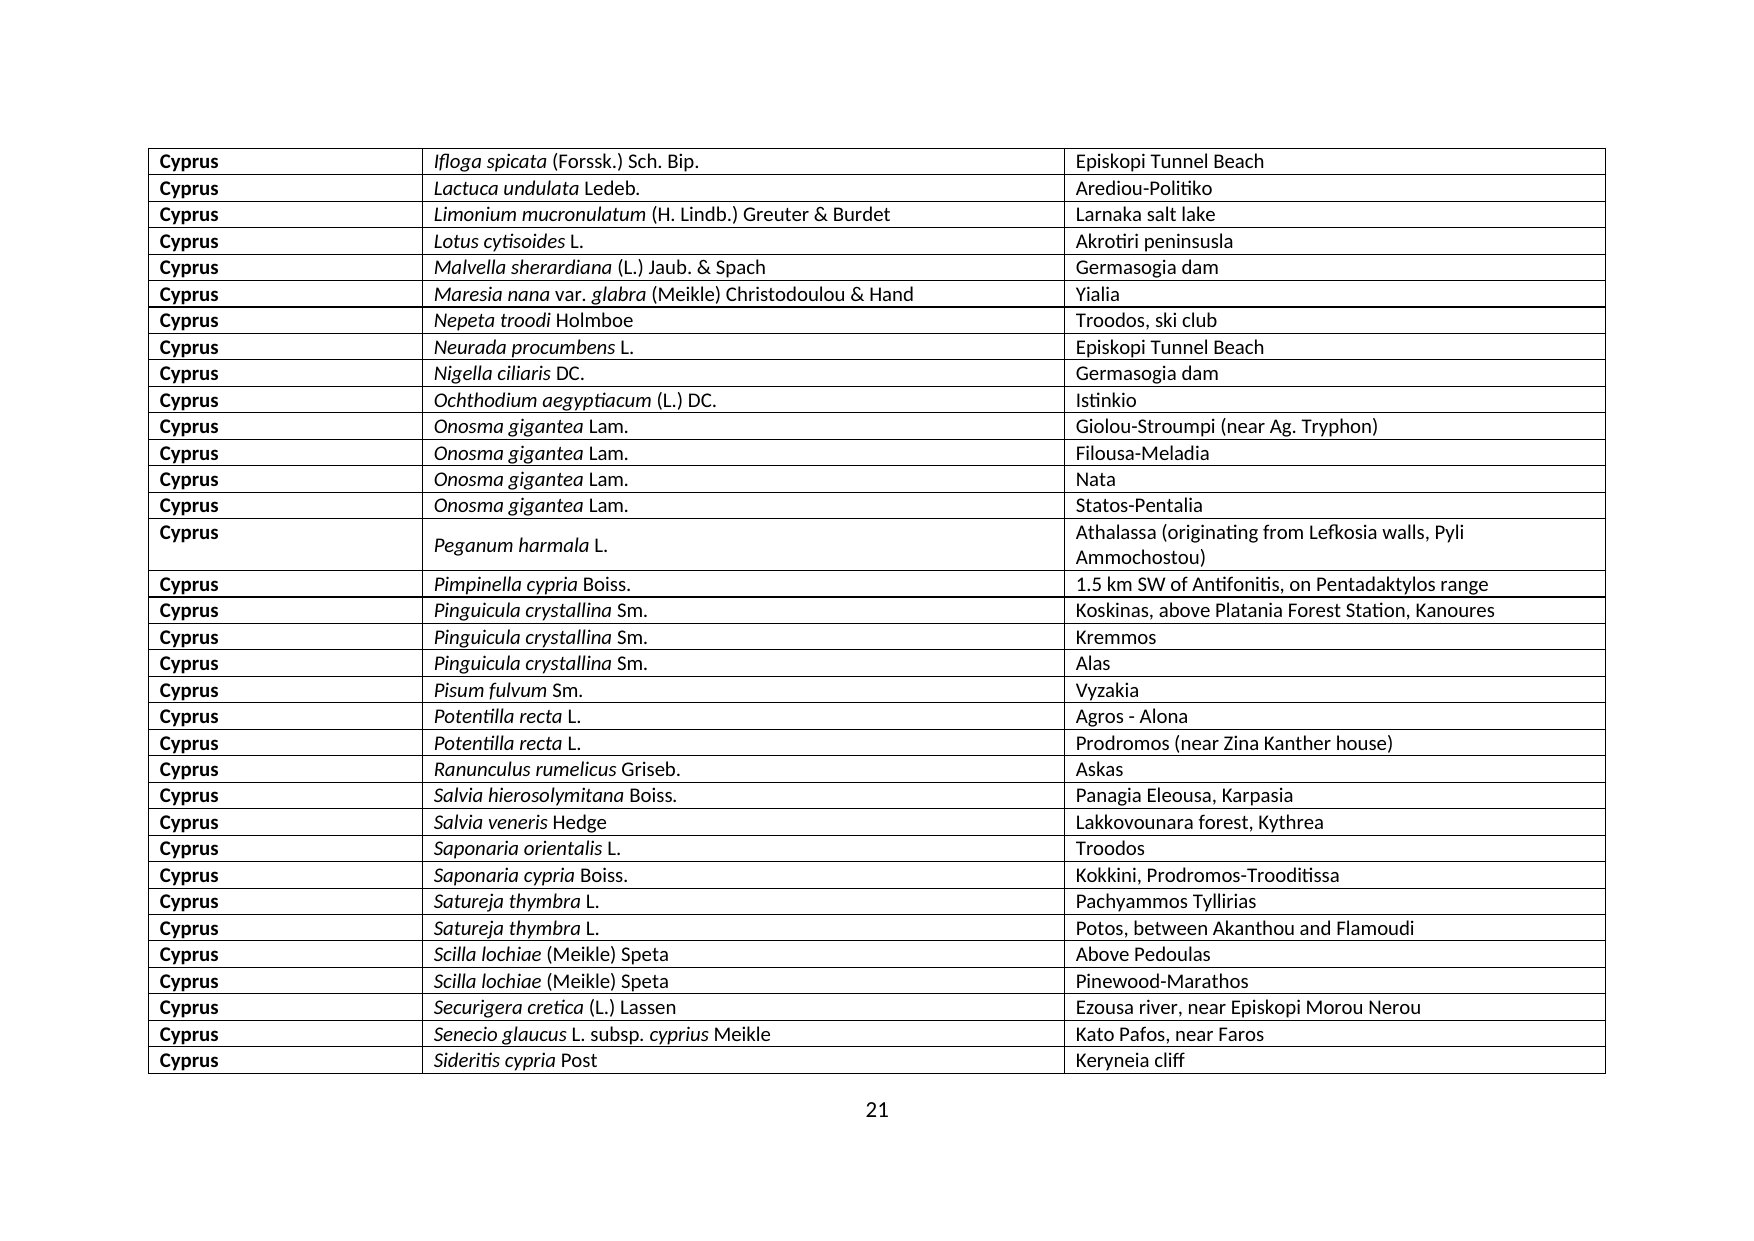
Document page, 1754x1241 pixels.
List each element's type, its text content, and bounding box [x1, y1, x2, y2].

table_cell Pisum fulvum Sm. [423, 677, 1064, 702]
table_cell Nata [1065, 466, 1605, 492]
table_cell Troodos, ski club [1065, 308, 1605, 333]
table_cell Cyprus [149, 571, 422, 596]
table_cell Kremmos [1065, 624, 1605, 649]
table_cell Cyprus [149, 1047, 422, 1073]
table_cell Troodos [1065, 836, 1605, 861]
table_cell Larnaka salt lake [1065, 202, 1605, 227]
table_cell Ochthodium aegyptiacum (L.) DC. [423, 387, 1064, 412]
table_cell Cyprus [149, 202, 422, 227]
table_cell Vyzakia [1065, 677, 1605, 702]
table_cell Keryneia cliff [1065, 1047, 1605, 1073]
table_cell Potos, between Akanthou and Flamoudi [1065, 915, 1605, 940]
table_cell Cyprus [149, 1021, 422, 1046]
table_cell Cyprus [149, 598, 422, 623]
table_cell Cyprus [149, 941, 422, 967]
table_cell Lakkovounara forest, Kythrea [1065, 809, 1605, 834]
table_cell Cyprus [149, 756, 422, 782]
table_cell Cyprus [149, 360, 422, 386]
table_cell Cyprus [149, 519, 422, 570]
table_cell Kato Pafos, near Faros [1065, 1021, 1605, 1046]
table_cell Satureja thymbra L. [423, 889, 1064, 914]
table_cell Statos-Pentalia [1065, 493, 1605, 518]
table_cell Episkopi Tunnel Beach [1065, 334, 1605, 359]
table_cell Saponaria orientalis L. [423, 836, 1064, 861]
table_cell Sideritis cypria Post [423, 1047, 1064, 1073]
table_cell Giolou-Stroumpi (near Ag. Tryphon) [1065, 413, 1605, 439]
table_cell Cyprus [149, 255, 422, 280]
table_cell Pachyammos Tyllirias [1065, 889, 1605, 914]
table_cell Panagia Eleousa, Karpasia [1065, 783, 1605, 808]
table_cell Agros - Alona [1065, 703, 1605, 729]
table_cell Cyprus [149, 703, 422, 729]
table_cell Potentilla recta L. [423, 730, 1064, 755]
table_cell Cyprus [149, 650, 422, 676]
table_cell Nepeta troodi Holmboe [423, 308, 1064, 333]
table_cell Onosma gigantea Lam. [423, 440, 1064, 465]
table_cell Cyprus [149, 281, 422, 306]
table_cell Kokkini, Prodromos-Trooditissa [1065, 862, 1605, 887]
table_cell Cyprus [149, 387, 422, 412]
table_cell Ifloga spicata (Forssk.) Sch. Bip. [423, 149, 1064, 174]
table_cell Cyprus [149, 915, 422, 940]
table_cell Pinewood-Marathos [1065, 968, 1605, 993]
table_cell Cyprus [149, 228, 422, 253]
table_cell Cyprus [149, 889, 422, 914]
table_cell Salvia veneris Hedge [423, 809, 1064, 834]
table_cell 1.5 km SW of Antifonitis, on Pentadaktylos range [1065, 571, 1605, 596]
table_cell Pimpinella cypria Boiss. [423, 571, 1064, 596]
table_cell Akrotiri peninsusla [1065, 228, 1605, 253]
table_cell Koskinas, above Platania Forest Station, Kanoures [1065, 598, 1605, 623]
table_cell Cyprus [149, 994, 422, 1020]
table_cell Cyprus [149, 783, 422, 808]
table_cell Pinguicula crystallina Sm. [423, 624, 1064, 649]
table_cell Ezousa river, near Episkopi Morou Nerou [1065, 994, 1605, 1020]
table_cell Cyprus [149, 175, 422, 201]
table_cell Lactuca undulata Ledeb. [423, 175, 1064, 201]
table_cell Cyprus [149, 862, 422, 887]
table_cell Yialia [1065, 281, 1605, 306]
table_cell Scilla lochiae (Meikle) Speta [423, 968, 1064, 993]
table_cell Onosma gigantea Lam. [423, 466, 1064, 492]
table_cell Askas [1065, 756, 1605, 782]
table_cell Germasogia dam [1065, 255, 1605, 280]
table_cell Cyprus [149, 677, 422, 702]
table_cell Alas [1065, 650, 1605, 676]
table_cell Cyprus [149, 809, 422, 834]
table_cell Cyprus [149, 334, 422, 359]
table_cell Peganum harmala L. [423, 519, 1064, 570]
table_cell Saponaria cypria Boiss. [423, 862, 1064, 887]
table_cell Germasogia dam [1065, 360, 1605, 386]
table_cell Cyprus [149, 624, 422, 649]
table_cell Cyprus [149, 493, 422, 518]
table_cell Cyprus [149, 466, 422, 492]
table_cell Satureja thymbra L. [423, 915, 1064, 940]
table_cell Athalassa (originating from Lefkosia walls, Pyli Ammochostou) [1065, 519, 1605, 570]
table_cell Potentilla recta L. [423, 703, 1064, 729]
table_cell Cyprus [149, 440, 422, 465]
table_cell Malvella sherardiana (L.) Jaub. & Spach [423, 255, 1064, 280]
table_cell Limonium mucronulatum (H. Lindb.) Greuter & Burdet [423, 202, 1064, 227]
table_cell Cyprus [149, 149, 422, 174]
table_cell Pinguicula crystallina Sm. [423, 650, 1064, 676]
table_cell Lotus cytisoides L. [423, 228, 1064, 253]
table_cell Maresia nana var. glabra (Meikle) Christodoulou & Hand [423, 281, 1064, 306]
table_cell Scilla lochiae (Meikle) Speta [423, 941, 1064, 967]
table_cell Cyprus [149, 836, 422, 861]
table_cell Neurada procumbens L. [423, 334, 1064, 359]
table_cell Senecio glaucus L. subsp. cyprius Meikle [423, 1021, 1064, 1046]
table_cell Prodromos (near Zina Kanther house) [1065, 730, 1605, 755]
table_cell Cyprus [149, 968, 422, 993]
table_cell Cyprus [149, 308, 422, 333]
table_cell Onosma gigantea Lam. [423, 493, 1064, 518]
table_cell Pinguicula crystallina Sm. [423, 598, 1064, 623]
table_cell Nigella ciliaris DC. [423, 360, 1064, 386]
table_cell Ranunculus rumelicus Griseb. [423, 756, 1064, 782]
table_cell Onosma gigantea Lam. [423, 413, 1064, 439]
table_cell Above Pedoulas [1065, 941, 1605, 967]
table_cell Filousa-Meladia [1065, 440, 1605, 465]
table_cell Episkopi Tunnel Beach [1065, 149, 1605, 174]
table_cell Istinkio [1065, 387, 1605, 412]
table_cell Salvia hierosolymitana Boiss. [423, 783, 1064, 808]
table_cell Cyprus [149, 413, 422, 439]
table_cell Arediou-Politiko [1065, 175, 1605, 201]
table_cell Securigera cretica (L.) Lassen [423, 994, 1064, 1020]
table_cell Cyprus [149, 730, 422, 755]
